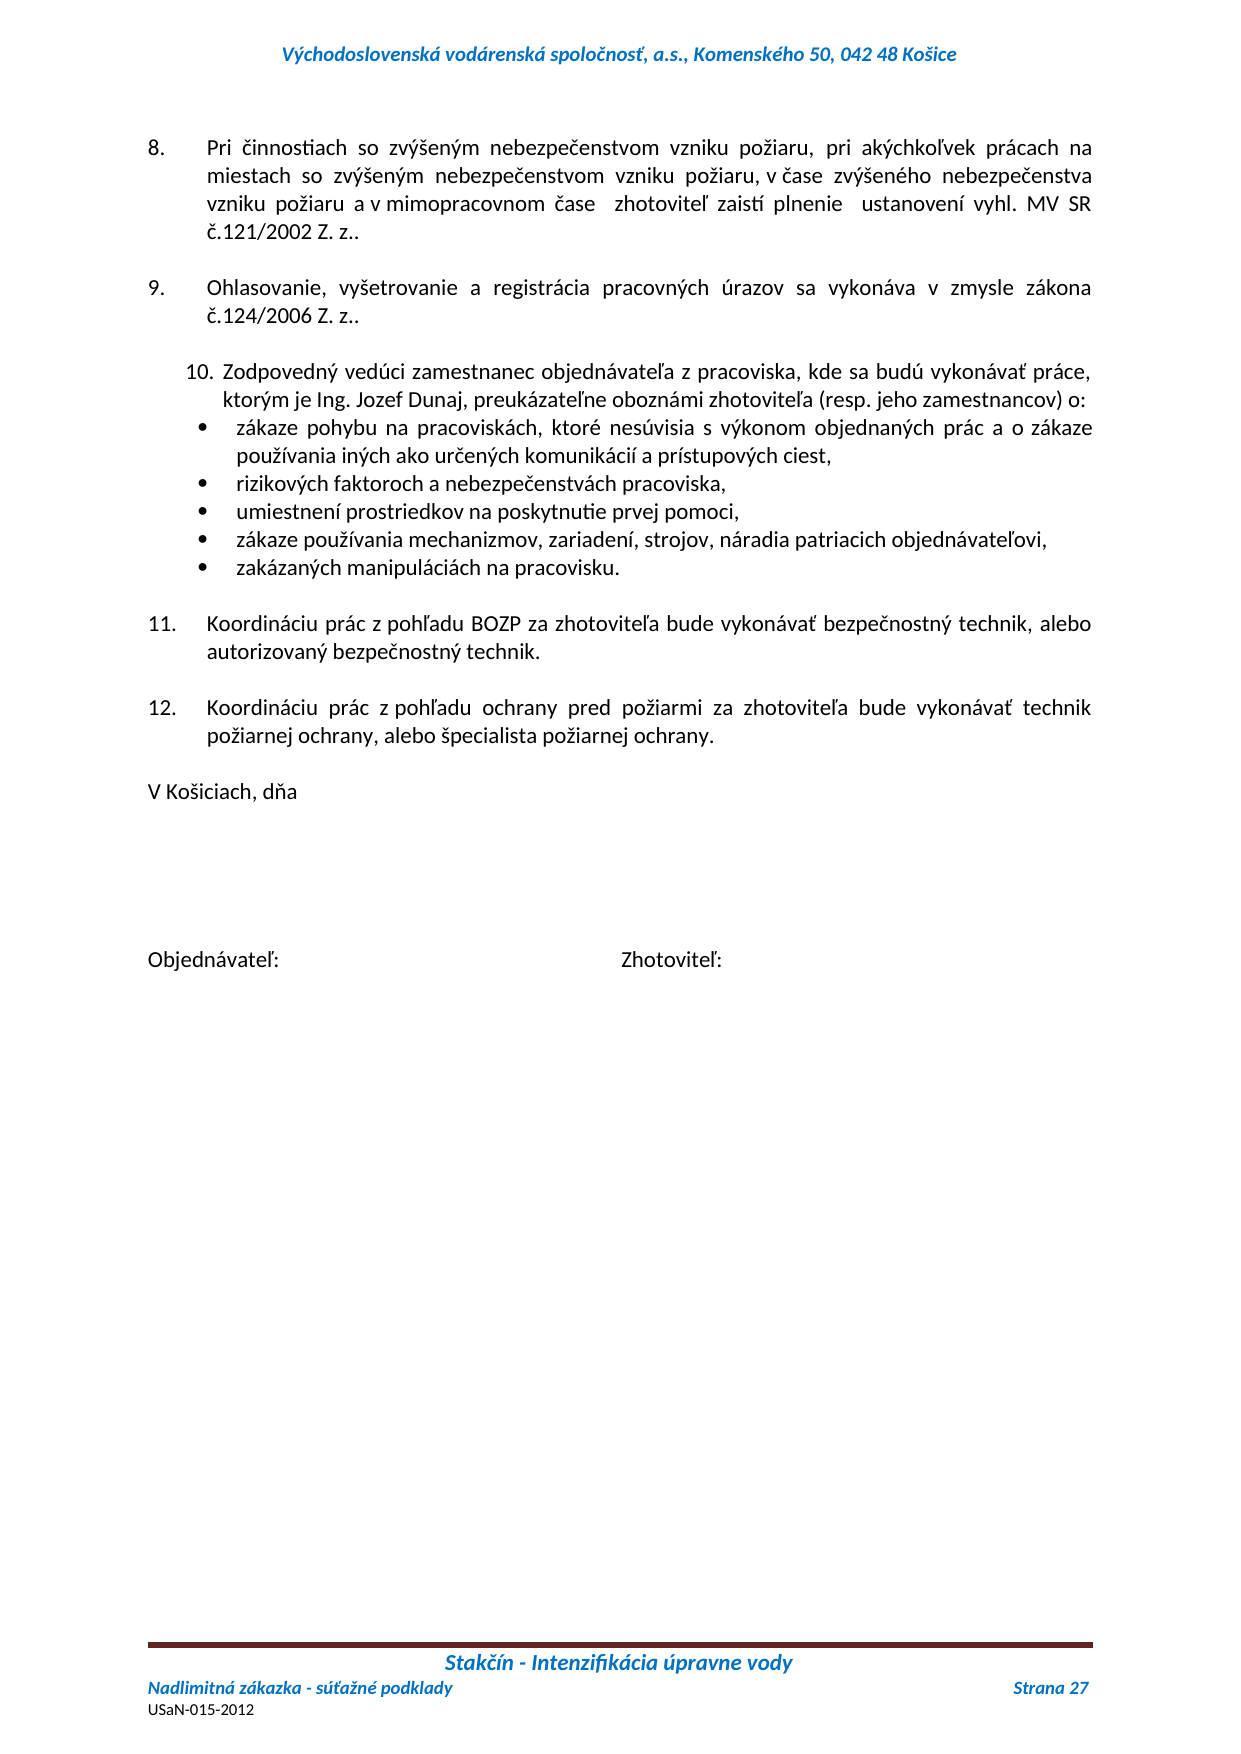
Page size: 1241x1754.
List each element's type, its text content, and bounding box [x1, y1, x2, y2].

list zákaze pohybu na pracoviskách, ktoré nesúvisia s výkonom objednaných prác a o zákaze používania iných ako určených komunikácií a prístupových ciest, [199, 413, 1093, 469]
list Zodpovedný vedúci zamestnanec objednávateľa z pracoviska, kde sa budú vykonávať práce, ktorým je Ing. Jozef Dunaj, preukázateľne oboznámi zhotoviteľa (resp. jeho zamestnancov) o: [185, 357, 1093, 413]
list rizikových faktoroch a nebezpečenstvách pracoviska, [199, 469, 1093, 497]
list zákaze používania mechanizmov, zariadení, strojov, náradia patriacich objednávateľovi, [199, 525, 1093, 553]
list Koordináciu prác z pohľadu BOZP za zhotoviteľa bude vykonávať bezpečnostný technik, alebo autorizovaný bezpečnostný technik. [148, 609, 1093, 665]
text Objednávateľ: Zhotoviteľ: [148, 946, 1093, 973]
list Pri činnostiach so zvýšeným nebezpečenstvom vzniku požiaru, pri akýchkoľvek prácach na miestach so zvýšeným nebezpečenstvom vzniku požiaru, v čase zvýšeného nebezpečenstva vzniku požiaru a v mimopracovnom čase zhotoviteľ zaistí plnenie ustanovení vyhl. MV SR č.121/2002 Z. z.. [148, 133, 1093, 245]
text V Košiciach, dňa [148, 777, 1093, 805]
list Koordináciu prác z pohľadu ochrany pred požiarmi za zhotoviteľa bude vykonávať technik požiarnej ochrany, alebo špecialista požiarnej ochrany. [148, 693, 1093, 749]
list zakázaných manipuláciách na pracovisku. [199, 553, 1093, 581]
list umiestnení prostriedkov na poskytnutie prvej pomoci, [199, 497, 1093, 525]
list Ohlasovanie, vyšetrovanie a registrácia pracovných úrazov sa vykonáva v zmysle zákona č.124/2006 Z. z.. [148, 273, 1093, 329]
